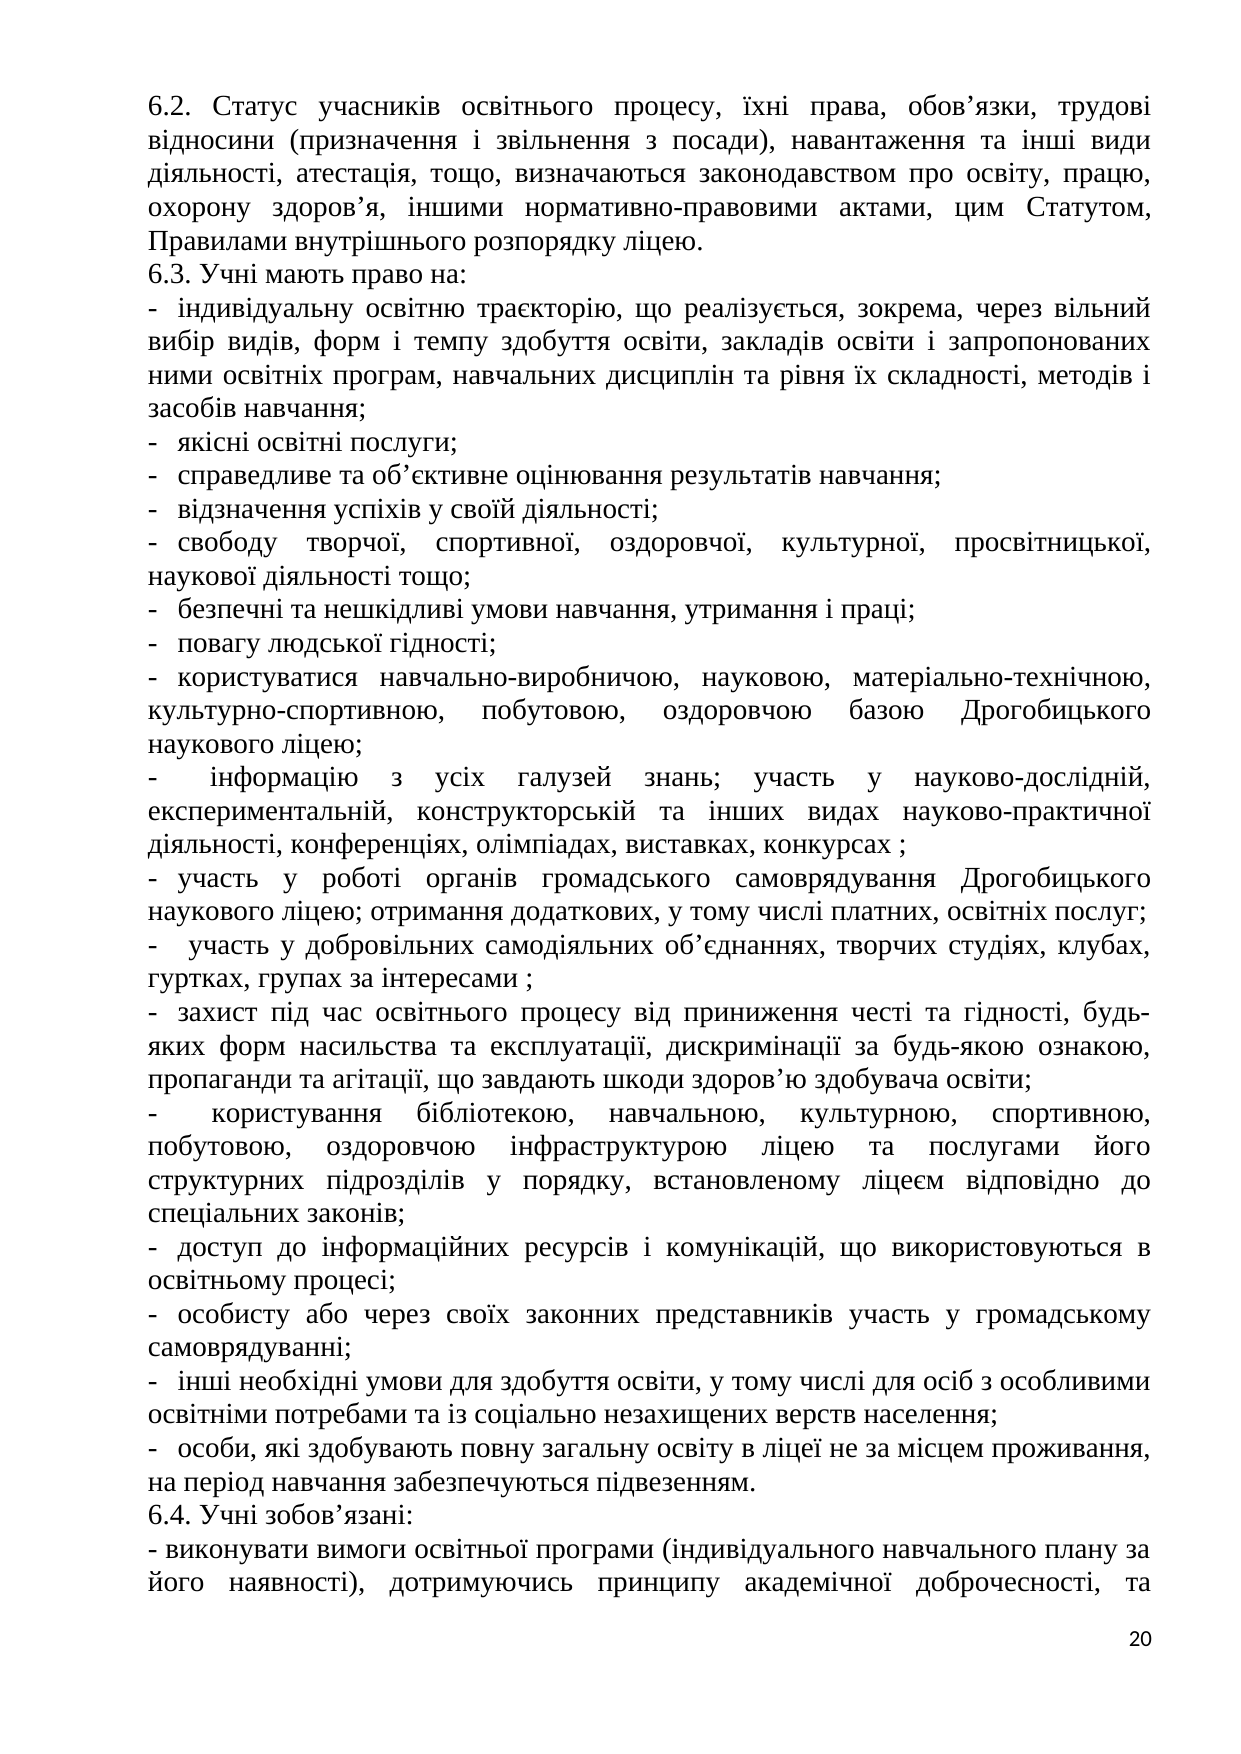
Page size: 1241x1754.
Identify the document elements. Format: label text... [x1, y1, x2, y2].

list захист під час освітнього процесу від приниження честі та гідності, будь-яких форм насильства та експлуатації, дискримінації за будь-якою ознакою, пропаганди та агітації, що завдають шкоди здоров’ю здобувача освіти; [148, 994, 1152, 1095]
text 6.2. Статус учасників освітнього процесу, їхні права, обов’язки, трудові відносини (призначення і звільнення з посади), навантаження та інші види діяльності, атестація, тощо, визначаються законодавством про освіту, працю, охорону здоров’я, іншими нормативно-правовими актами, цим Cтатутом, Правилами внутрішнього розпорядку ліцею. [148, 88, 1152, 256]
list особисту або через своїх законних представників участь у громадському самоврядуванні; [148, 1296, 1152, 1363]
list справедливе та об’єктивне оцінювання результатів навчання; [148, 457, 1152, 491]
list інші необхідні умови для здобуття освіти, у тому числі для осіб з особливими освітніми потребами та із соціально незахищених верств населення; [148, 1363, 1152, 1430]
list доступ до інформаційних ресурсів і комунікацій, що використовуються в освітньому процесі; [148, 1229, 1152, 1296]
text 6.4. Учні зобов’язані: [148, 1497, 1152, 1531]
list індивідуальну освітню траєкторію, що реалізується, зокрема, через вільний вибір видів, форм і темпу здобуття освіти, закладів освіти і запропонованих ними освітніх програм, навчальних дисциплін та рівня їх складності, методів і засобів навчання; [148, 290, 1152, 424]
list участь у роботі органів громадського самоврядування Дрогобицького наукового ліцею; отримання додаткових, у тому числі платних, освітніх послуг; [148, 860, 1152, 927]
list якісні освітні послуги; [148, 424, 1152, 457]
list участь у добровільних самодіяльних об’єднаннях, творчих студіях, клубах, гуртках, групах за інтересами ; [148, 927, 1152, 994]
list користування бібліотекою, навчальною, культурною, спортивною, побутовою, оздоровчою інфраструктурою ліцею та послугами його структурних підрозділів у порядку, встановленому ліцеєм відповідно до спеціальних законів; [148, 1095, 1152, 1229]
list користуватися навчально-виробничою, науковою, матеріально-технічною, культурно-спортивною, побутовою, оздоровчою базою Дрогобицького наукового ліцею; [148, 659, 1152, 759]
list відзначення успіхів у своїй діяльності; [148, 491, 1152, 524]
list інформацію з усіх галузей знань; участь у науково-дослідній, експериментальній, конструкторській та інших видах науково-практичної діяльності, конференціях, олімпіадах, виставках, конкурсах ; [148, 759, 1152, 860]
list безпечні та нешкідливі умови навчання, утримання і праці; [148, 592, 1152, 625]
list особи, які здобувають повну загальну освіту в ліцеї не за місцем проживання, на період навчання забезпечуються підвезенням. [148, 1430, 1152, 1497]
list повагу людської гідності; [148, 625, 1152, 659]
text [148, 1531, 1152, 1598]
text 6.3. Учні мають право на: [148, 256, 1152, 290]
list свободу творчої, спортивної, оздоровчої, культурної, просвітницької, наукової діяльності тощо; [148, 524, 1152, 592]
